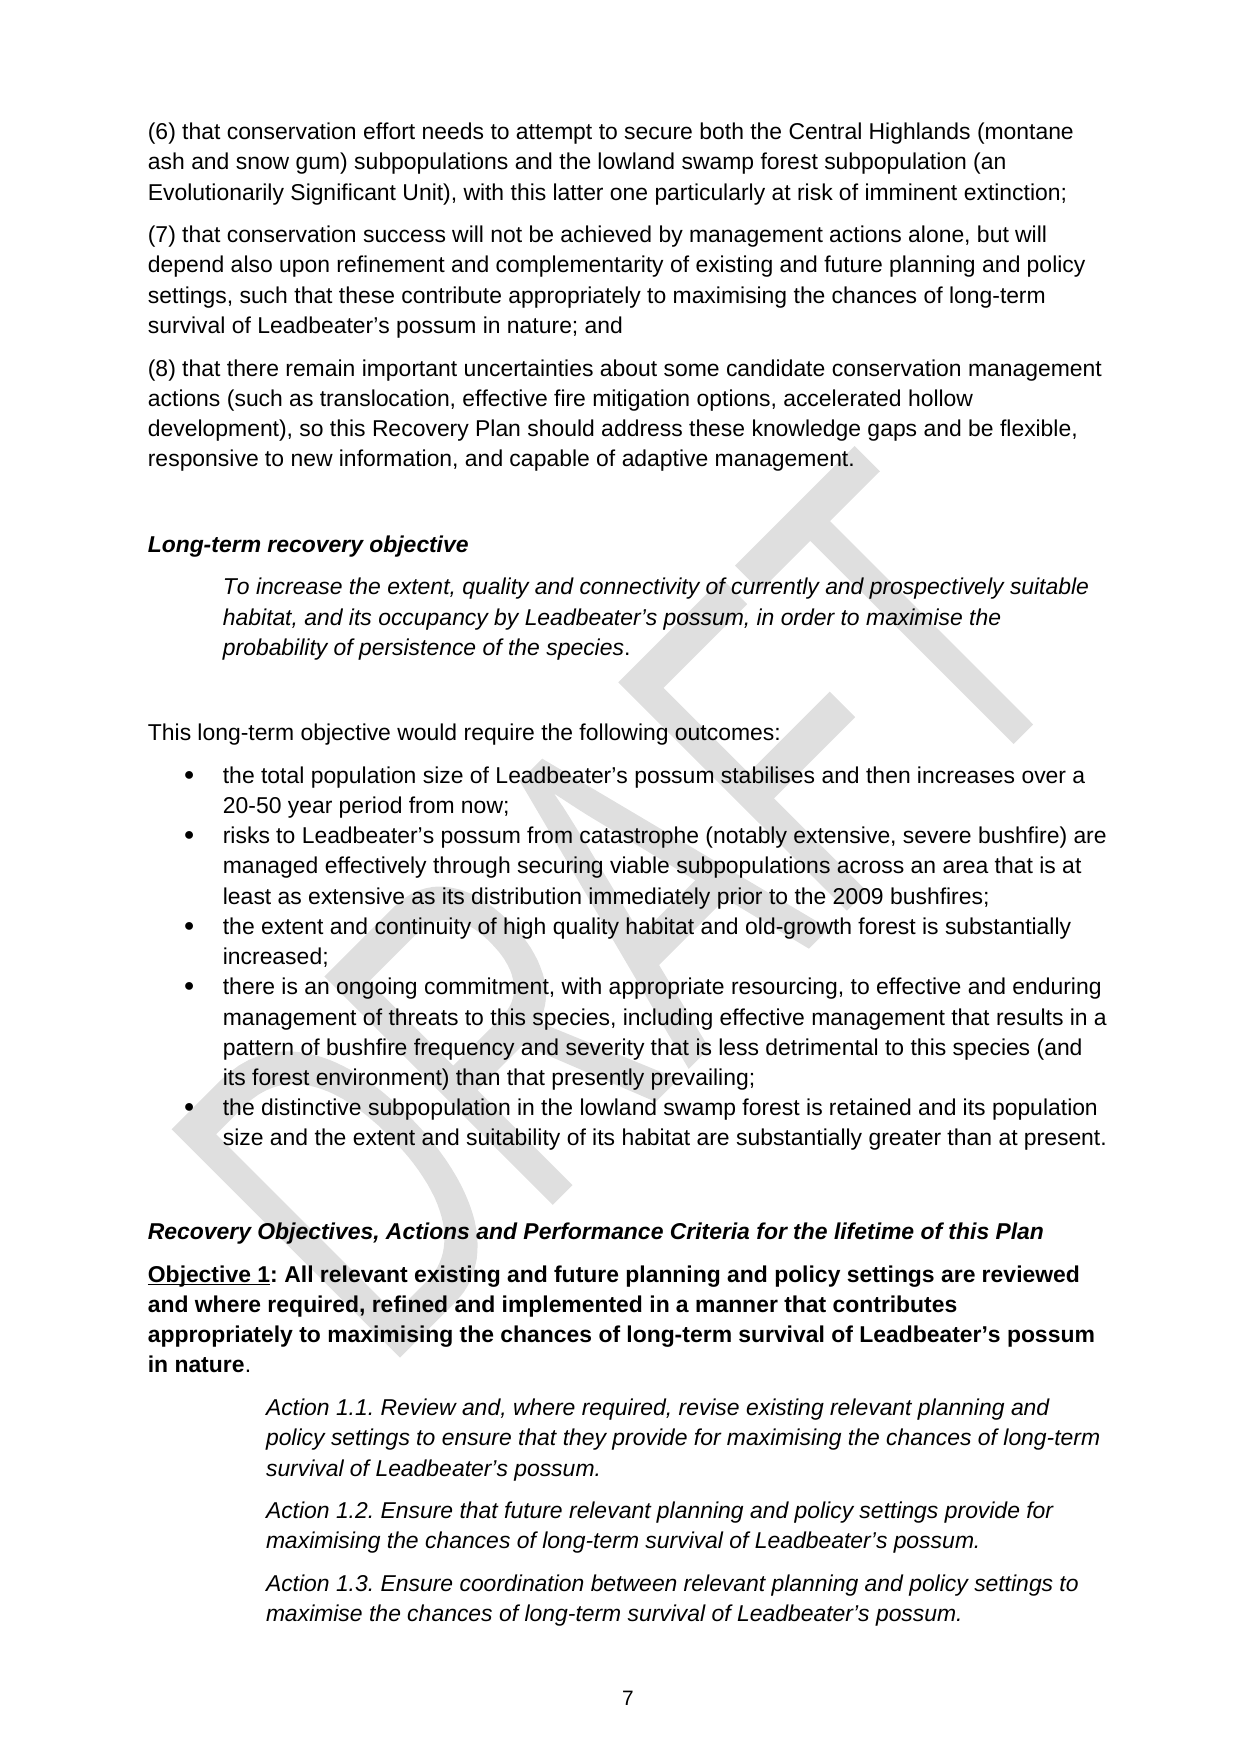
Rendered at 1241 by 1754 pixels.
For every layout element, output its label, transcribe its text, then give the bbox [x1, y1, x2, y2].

text (6) that conservation effort needs to attempt to secure both the Central Highlands (montane ash and snow gum) subpopulations and the lowland swamp forest subpopulation (an Evolutionarily Significant Unit), with this latter one particularly at risk of imminent extinction; [148, 118, 1107, 205]
text This long-term objective would require the following outcomes: [148, 719, 1107, 746]
subtitle Recovery Objectives, Actions and Performance Criteria for the lifetime of this Plan [148, 1218, 1107, 1244]
text Action 1.2. Ensure that future relevant planning and policy settings provide for maximising the chances of long-term survival of Leadbeater’s possum. [266, 1497, 1107, 1554]
text (8) that there remain important uncertainties about some candidate conservation management actions (such as translocation, effective fire mitigation options, accelerated hollow development), so this Recovery Plan should address these knowledge gaps and be flexible, responsive to new information, and capable of adaptive management. [148, 354, 1107, 472]
text (7) that conservation success will not be achieved by management actions alone, but will depend also upon refinement and complementarity of existing and future planning and policy settings, such that these contribute appropriately to maximising the chances of long-term survival of Leadbeater’s possum in nature; and [148, 221, 1107, 338]
subtitle Long-term recovery objective [148, 531, 1107, 557]
list the total population size of Leadbeater’s possum stabilises and then increases over a 20-50 year period from now; [185, 762, 1107, 818]
list the extent and continuity of high quality habitat and old-growth forest is substantially increased; [185, 913, 1107, 969]
list there is an ongoing commitment, with appropriate resourcing, to effective and enduring management of threats to this species, including effective management that results in a pattern of bushfire frequency and severity that is less detrimental to this species (and its forest environment) than that presently prevailing; [185, 973, 1107, 1090]
list risks to Leadbeater’s possum from catastrophe (notably extensive, severe bushfire) are managed effectively through securing viable subpopulations across an area that is at least as extensive as its distribution immediately prior to the 2009 bushfires; [185, 822, 1107, 909]
list the distinctive subpopulation in the lowland swamp forest is retained and its population size and the extent and suitability of its habitat are substantially greater than at present. [185, 1094, 1107, 1151]
text To increase the extent, quality and connectivity of currently and prospectively suitable habitat, and its occupancy by Leadbeater’s possum, in order to maximise the probability of persistence of the species. [223, 573, 1107, 660]
text Objective 1: All relevant existing and future planning and policy settings are reviewed and where required, refined and implemented in a manner that contributes appropriately to maximising the chances of long-term survival of Leadbeater’s possum in nature. [148, 1261, 1107, 1378]
text Action 1.3. Ensure coordination between relevant planning and policy settings to maximise the chances of long-term survival of Leadbeater’s possum. [266, 1570, 1107, 1627]
text Action 1.1. Review and, where required, revise existing relevant planning and policy settings to ensure that they provide for maximising the chances of long-term survival of Leadbeater’s possum. [266, 1394, 1107, 1481]
